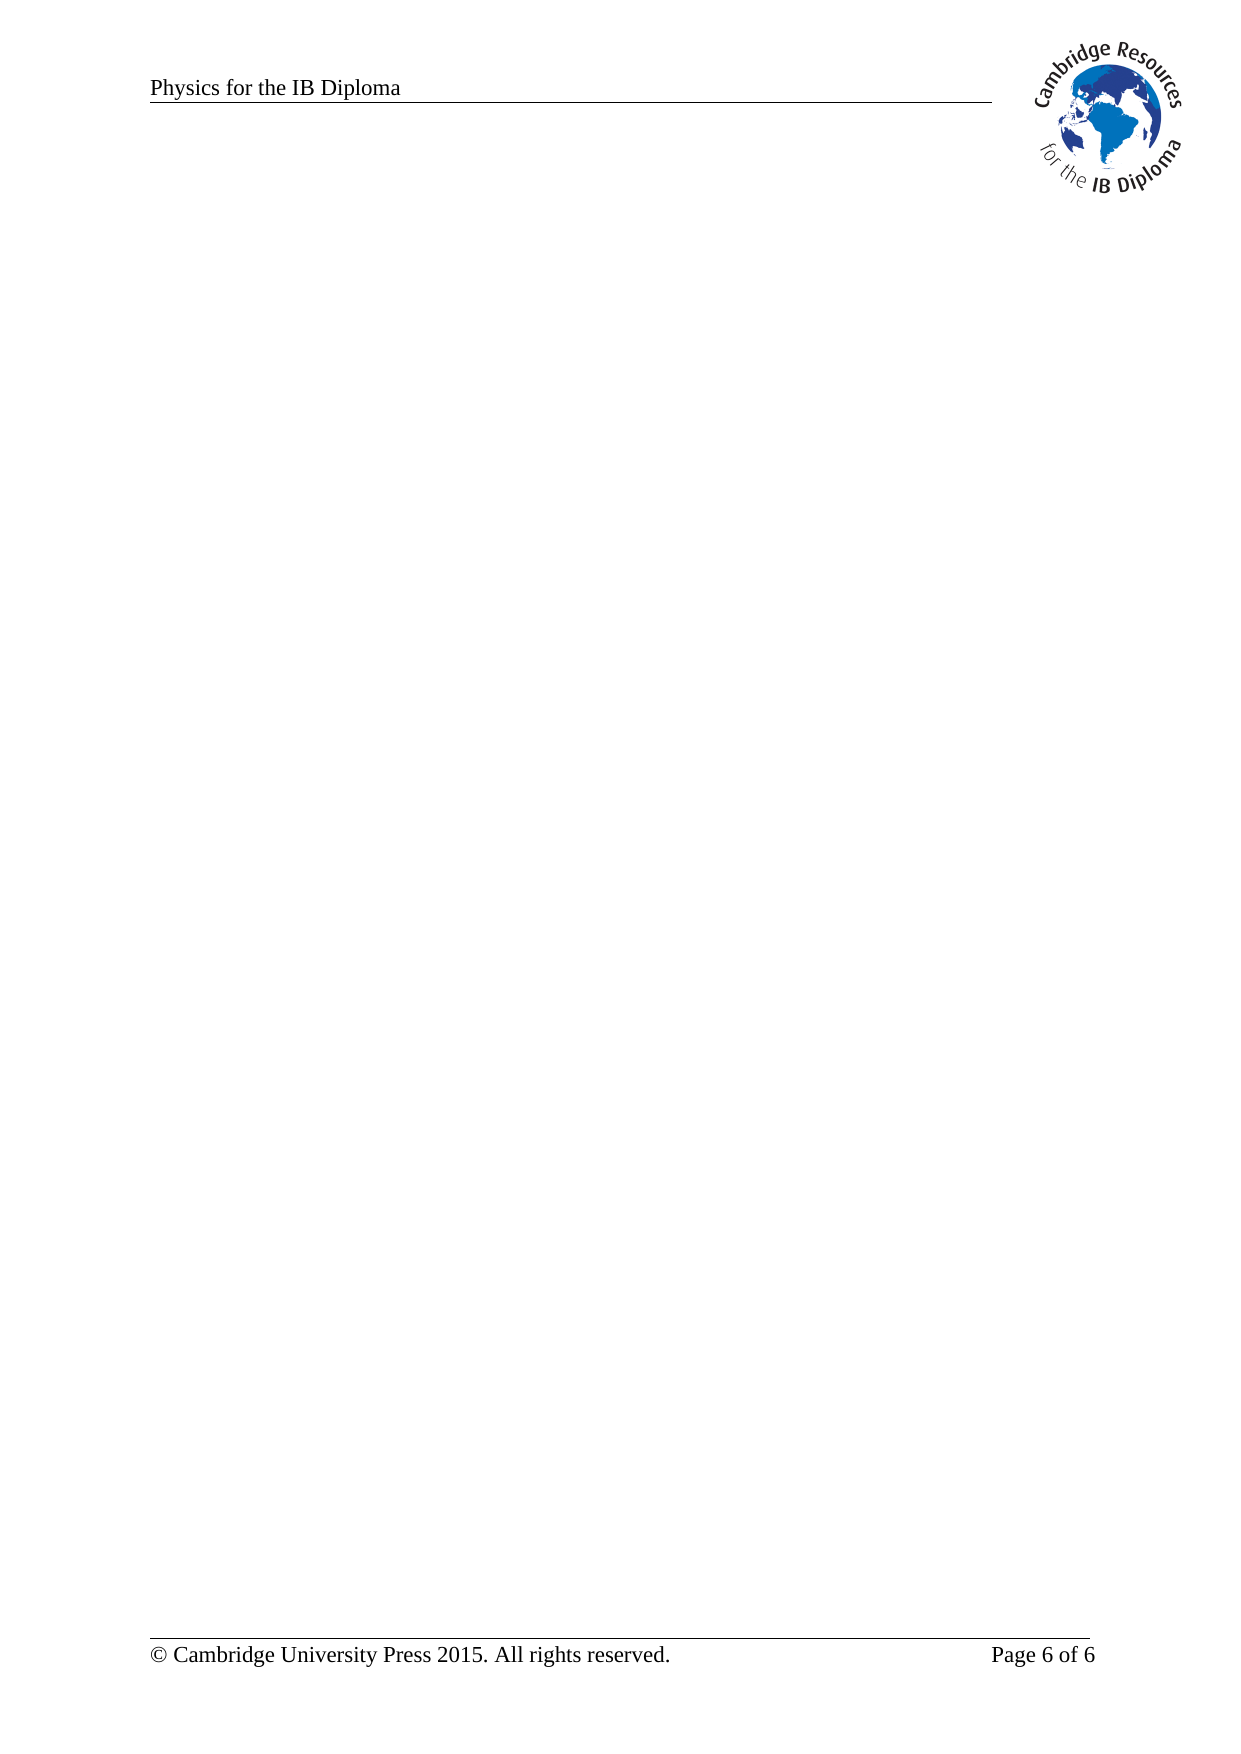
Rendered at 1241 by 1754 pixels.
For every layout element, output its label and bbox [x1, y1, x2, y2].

picture [1034, 41, 1182, 194]
